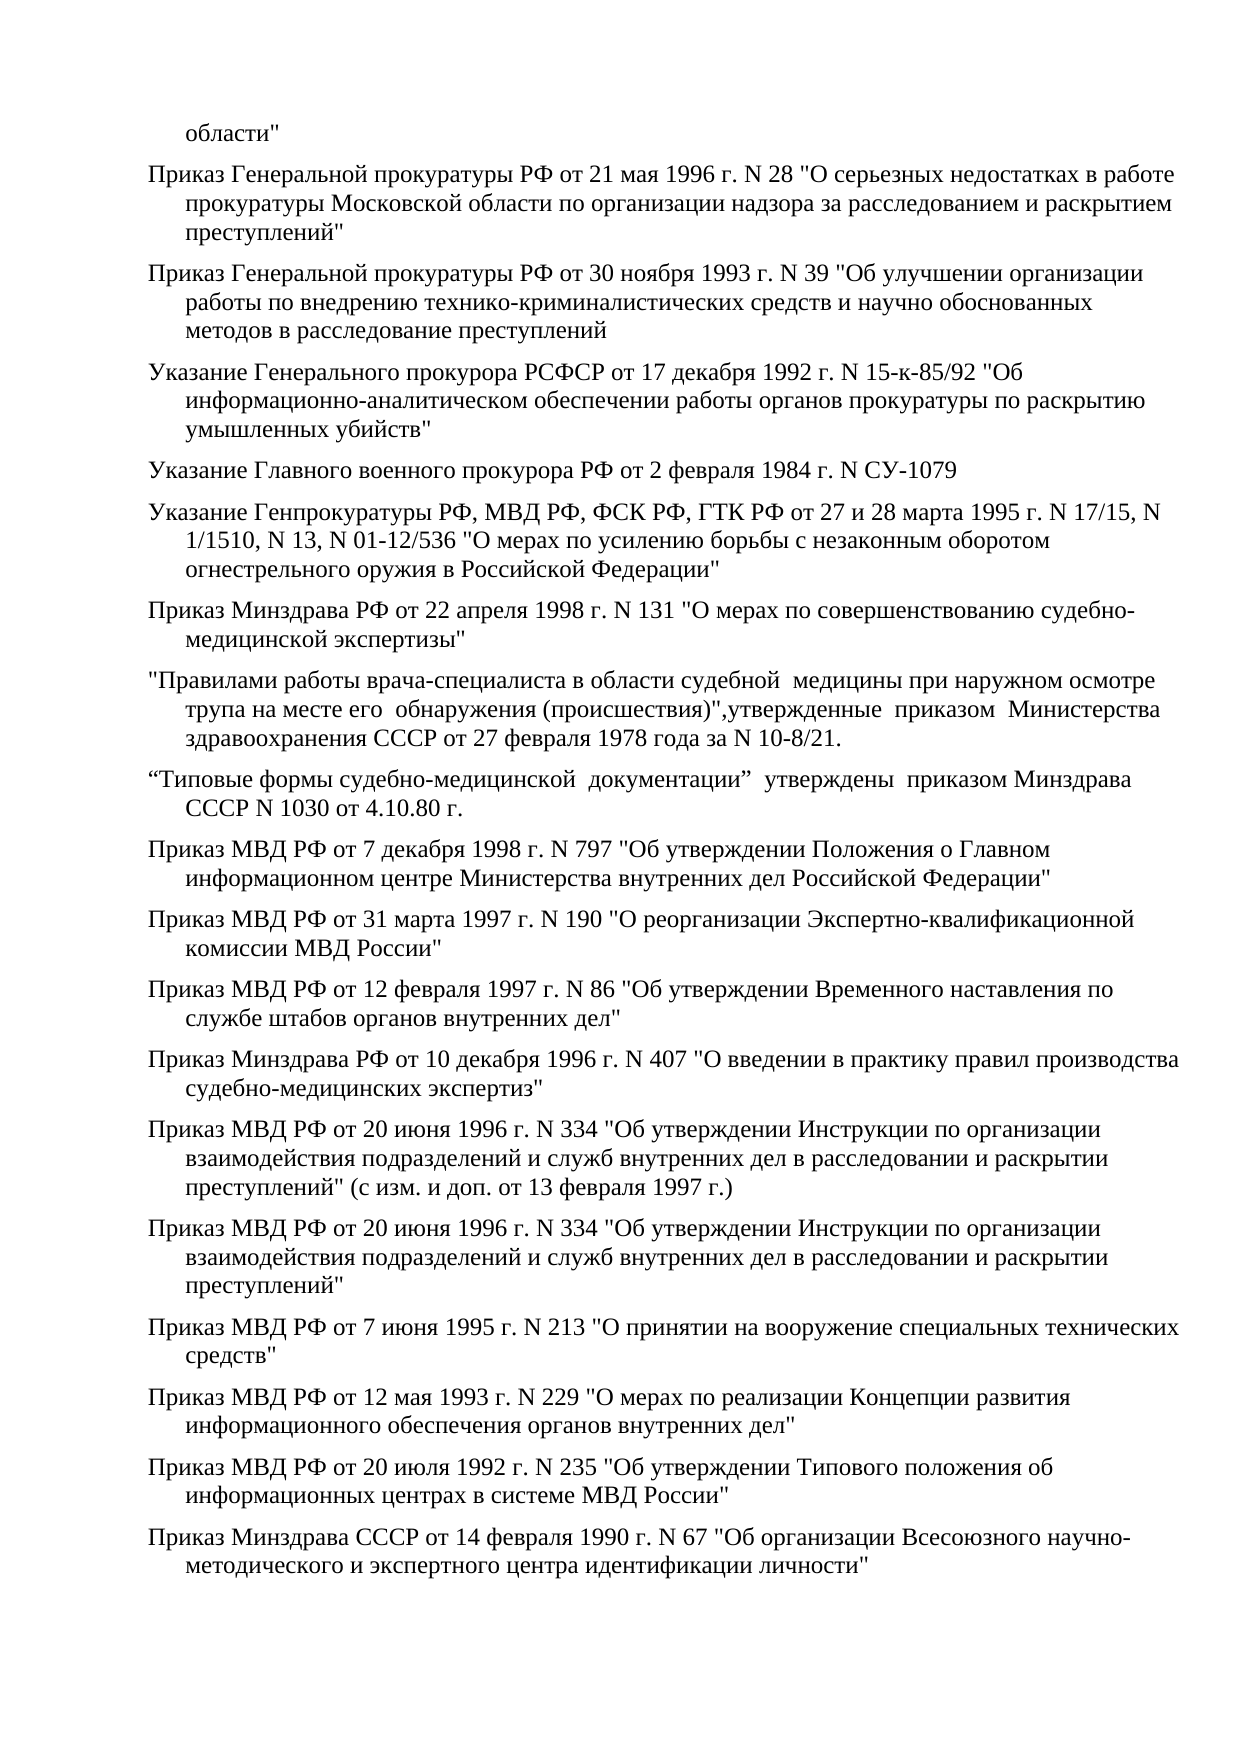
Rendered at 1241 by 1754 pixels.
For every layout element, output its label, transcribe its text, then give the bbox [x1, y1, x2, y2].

text Приказ МВД РФ от 12 мая 1993 г. N 229 "О мерах по реализации Концепции развития информационного обеспечения органов внутренних дел" [148, 1382, 1181, 1439]
text Приказ Генеральной прокуратуры РФ от 21 мая 1996 г. N 28 "О серьезных недостатках в работе прокуратуры Московской области по организации надзора за расследованием и раскрытием преступлений" [148, 159, 1181, 246]
text Приказ МВД РФ от 20 июля 1992 г. N 235 "Об утверждении Типового положения об информационных центрах в системе МВД России" [148, 1452, 1181, 1509]
text Указание Главного военного прокурора РФ от 2 февраля 1984 г. N СУ-1079 [148, 456, 1181, 484]
text Приказ Минздрава СССР от 14 февраля 1990 г. N 67 "Об организации Всесоюзного научно-методического и экспертного центра идентификации личности" [148, 1522, 1181, 1579]
text Приказ МВД РФ от 12 февраля 1997 г. N 86 "Об утверждении Временного наставления по службе штабов органов внутренних дел" [148, 974, 1181, 1032]
text Приказ МВД РФ от 7 июня 1995 г. N 213 "О принятии на вооружение специальных технических средств" [148, 1312, 1181, 1369]
text Приказ МВД РФ от 31 марта 1997 г. N 190 "О реорганизации Экспертно-квалификационной комиссии МВД России" [148, 904, 1181, 962]
text Приказ Минздрава РФ от 10 декабря 1996 г. N 407 "О введении в практику правил производства судебно-медицинских экспертиз" [148, 1044, 1181, 1102]
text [148, 118, 1181, 147]
text Приказ МВД РФ от 20 июня 1996 г. N 334 "Об утверждении Инструкции по организации взаимодействия подразделений и служб внутренних дел в расследовании и раскрытии преступлений" (с изм. и доп. от 13 февраля 1997 г.) [148, 1114, 1181, 1201]
text “Типовые формы судебно-медицинской документации” утверждены приказом Минздрава СССР N 1030 от 4.10.80 г. [148, 764, 1181, 822]
text Указание Генпрокуратуры РФ, МВД РФ, ФСК РФ, ГТК РФ от 27 и 28 марта 1995 г. N 17/15, N 1/1510, N 13, N 01-12/536 "О мерах по усилению борьбы с незаконным оборотом огнестрельного оружия в Российской Федерации" [148, 497, 1181, 583]
text Приказ Минздрава РФ от 22 апреля 1998 г. N 131 "О мерах по совершенствованию судебно-медицинской экспертизы" [148, 596, 1181, 653]
text "Правилами работы врача-специалиста в области судебной медицины при наружном осмотре трупа на месте его обнаружения (происшествия)",утвержденные приказом Министерства здравоохранения СССР от 27 февраля 1978 года за N 10-8/21. [148, 666, 1181, 752]
text Приказ МВД РФ от 20 июня 1996 г. N 334 "Об утверждении Инструкции по организации взаимодействия подразделений и служб внутренних дел в расследовании и раскрытии преступлений" [148, 1213, 1181, 1299]
text Приказ МВД РФ от 7 декабря 1998 г. N 797 "Об утверждении Положения о Главном информационном центре Министерства внутренних дел Российской Федерации" [148, 834, 1181, 892]
text Приказ Генеральной прокуратуры РФ от 30 ноября 1993 г. N 39 "Об улучшении организации работы по внедрению технико-криминалистических средств и научно обоснованных методов в расследование преступлений [148, 258, 1181, 344]
text Указание Генерального прокурора РСФСР от 17 декабря 1992 г. N 15-к-85/92 "Об информационно-аналитическом обеспечении работы органов прокуратуры по раскрытию умышленных убийств" [148, 357, 1181, 443]
